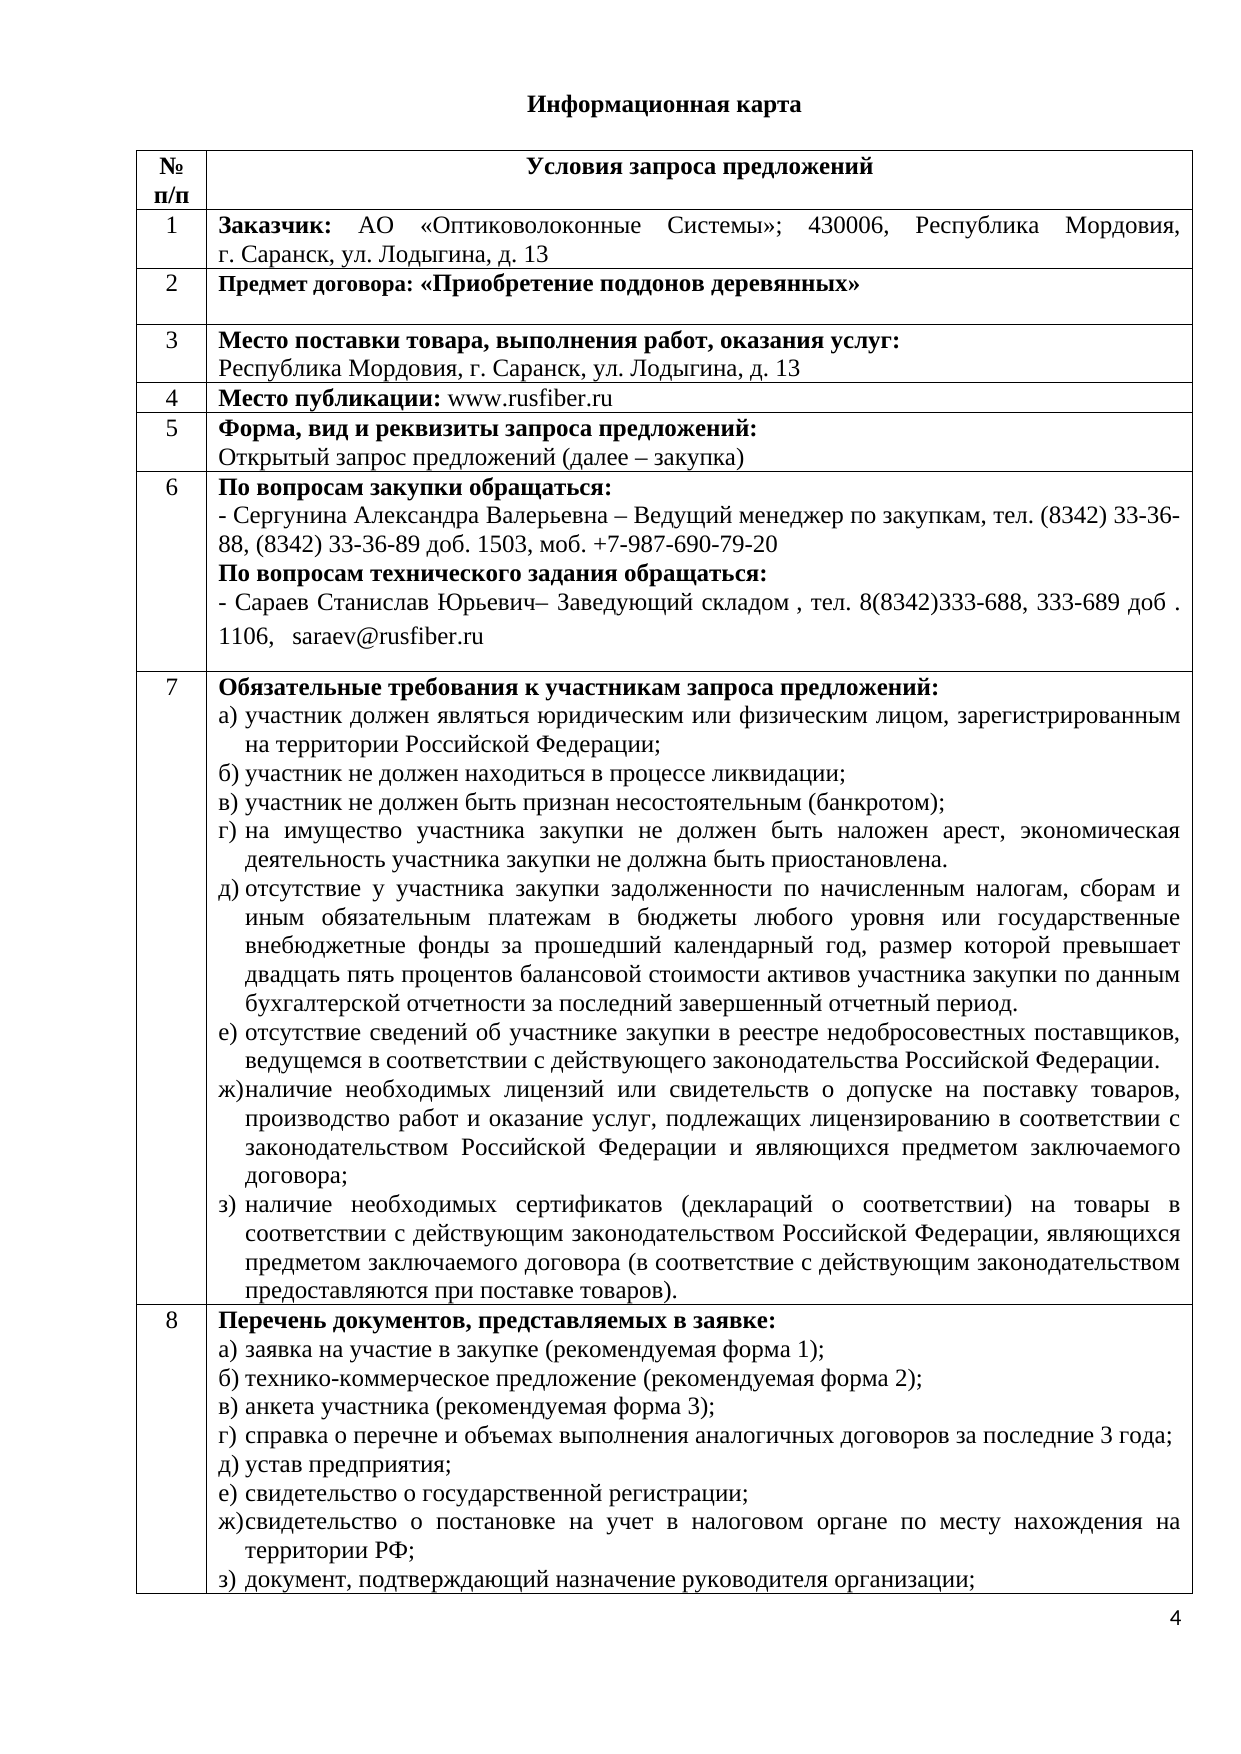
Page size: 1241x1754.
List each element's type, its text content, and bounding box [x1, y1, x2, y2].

table_header № п/п [137, 151, 206, 209]
table_cell 6 [137, 472, 206, 671]
table_cell По вопросам закупки обращаться: - Сергунина Александра Валерьевна – Ведущий менеджер по закупкам, тел. (8342) 33-36-88, (8342) 33-36-89 доб. 1503, моб. +7-987-690-79-20 По вопросам технического задания обращаться: - Сараев Станислав Юрьевич– Заведующий складом , тел. 8(8342)333-688, 333-689 доб . 1106, saraev@rusfiber.ru [207, 472, 1192, 671]
table_cell Место публикации: www.rusfiber.ru [207, 383, 1192, 412]
table_cell 3 [137, 325, 206, 382]
table_cell Предмет договора: «Приобретение поддонов деревянных» [207, 269, 1192, 324]
table_cell Место поставки товара, выполнения работ, оказания услуг: Республика Мордовия, г. Саранск, ул. Лодыгина, д. 13 [207, 325, 1192, 382]
table_cell Заказчик: АО «Оптиковолоконные Системы»; 430006, Республика Мордовия, г. Саранск, ул. Лодыгина, д. 13 [207, 210, 1192, 267]
subtitle Информационная карта [148, 89, 1181, 117]
table_cell Обязательные требования к участникам запроса предложений: участник должен являться юридическим или физическим лицом, зарегистрированным на территории Российской Федерации; участник не должен находиться в процессе ликвидации; участник не должен быть признан несостоятельным (банкротом); на имущество участника закупки не должен быть наложен арест, экономическая деятельность участника закупки не должна быть приостановлена. отсутствие у участника закупки задолженности по начисленным налогам, сборам и иным обязательным платежам в бюджеты любого уровня или государственные внебюджетные фонды за прошедший календарный год, размер которой превышает двадцать пять процентов балансовой стоимости активов участника закупки по данным бухгалтерской отчетности за последний завершенный отчетный период. отсутствие сведений об участнике закупки в реестре недобросовестных поставщиков, ведущемся в соответствии с действующего законодательства Российской Федерации. наличие необходимых лицензий или свидетельств о допуске на поставку товаров, производство работ и оказание услуг, подлежащих лицензированию в соответствии с законодательством Российской Федерации и являющихся предметом заключаемого договора; наличие необходимых сертификатов (деклараций о соответствии) на товары в соответствии с действующим законодательством Российской Федерации, являющихся предметом заключаемого договора (в соответствие с действующим законодательством предоставляются при поставке товаров). [207, 672, 1192, 1304]
table_cell Форма, вид и реквизиты запроса предложений: Открытый запрос предложений (далее – закупка) [207, 413, 1192, 471]
table_cell 4 [137, 383, 206, 412]
table_cell 2 [137, 269, 206, 324]
table_cell 7 [137, 672, 206, 1304]
table_cell 1 [137, 210, 206, 267]
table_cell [207, 1305, 1192, 1593]
table_cell 5 [137, 413, 206, 471]
table_cell 8 [137, 1305, 206, 1593]
table_header Условия запроса предложений [207, 151, 1192, 209]
